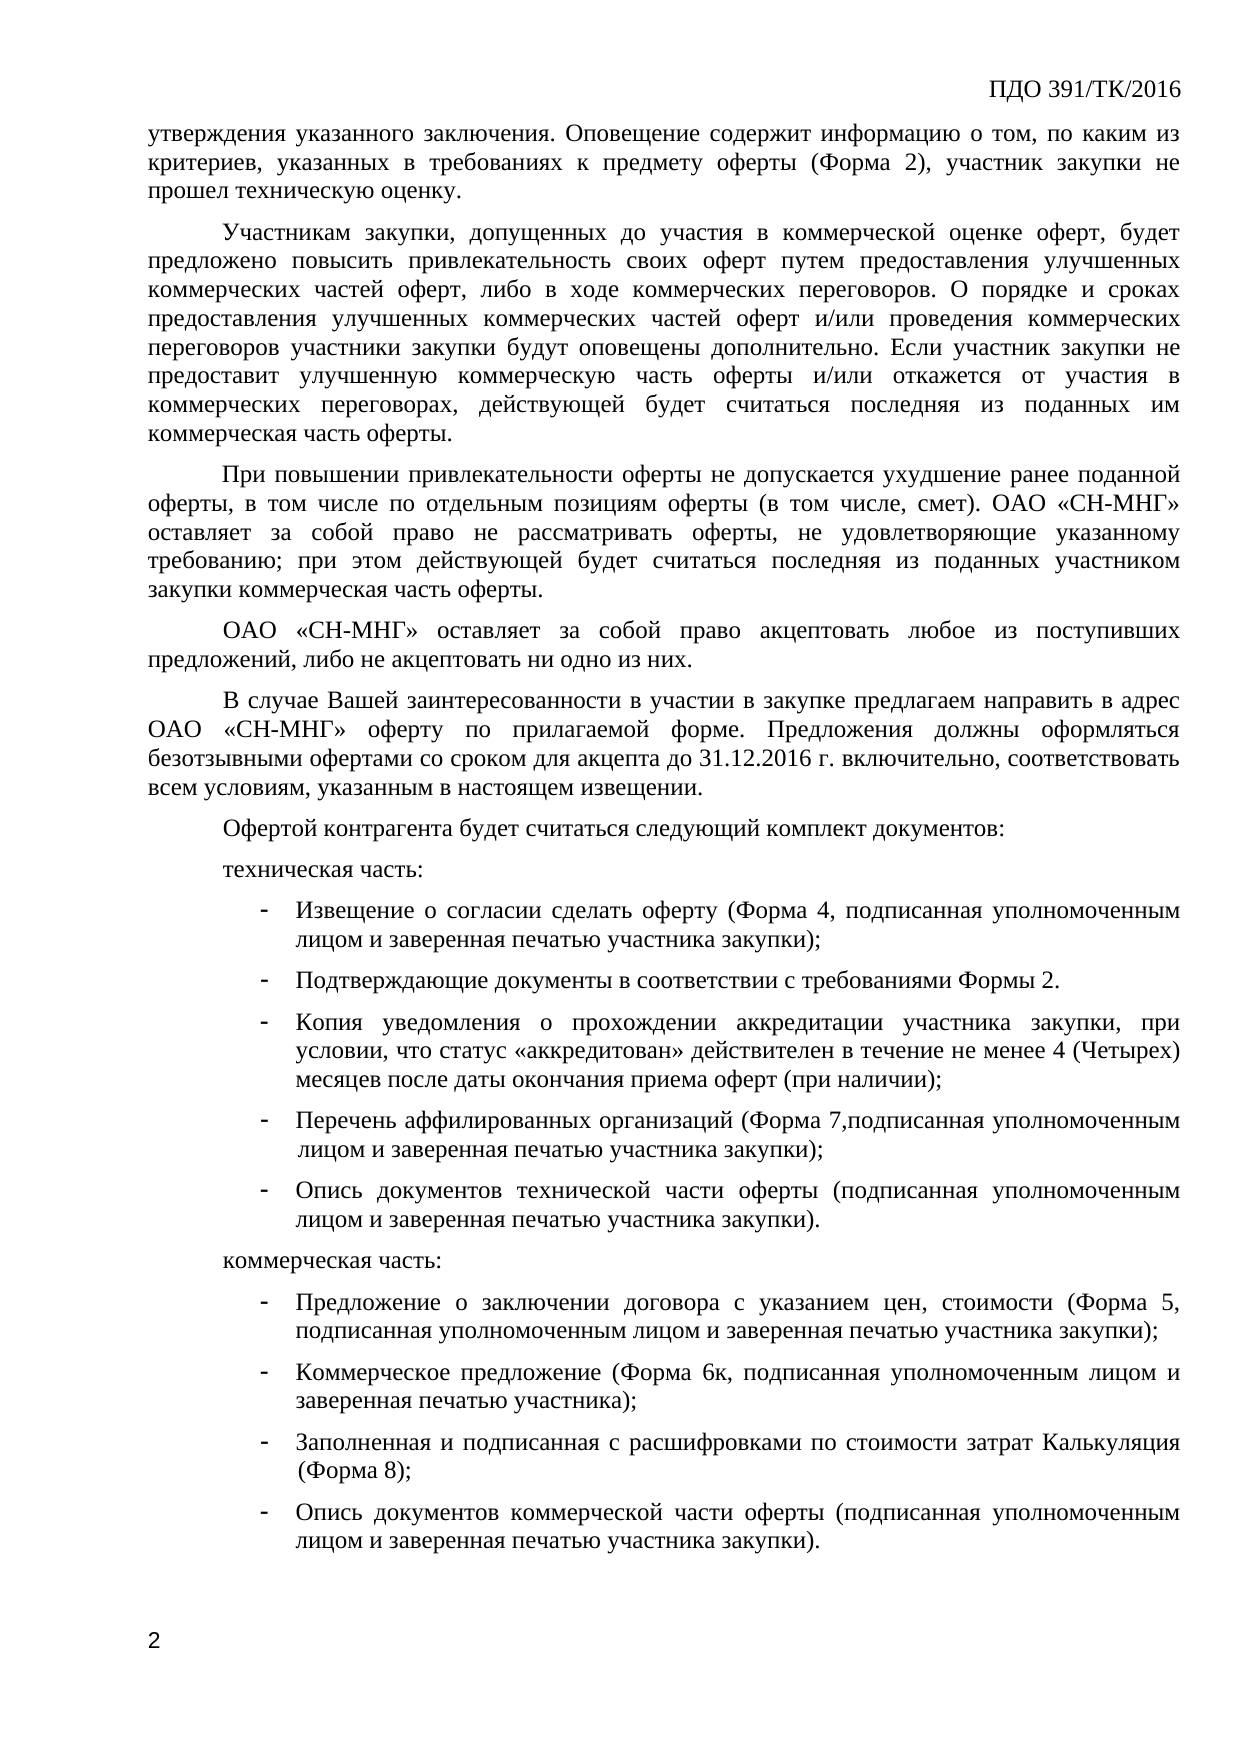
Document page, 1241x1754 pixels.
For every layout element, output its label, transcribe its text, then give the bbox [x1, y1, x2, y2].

text В случае Вашей заинтересованности в участии в закупке предлагаем направить в адрес ОАО «СН-МНГ» оферту по прилагаемой форме. Предложения должны оформляться безотзывными офертами со сроком для акцепта до 31.12.2016 г. включительно, соответствовать всем условиям, указанным в настоящем извещении. [148, 686, 1181, 801]
list Извещение о согласии сделать оферту (Форма 4, подписанная уполномоченным лицом и заверенная печатью участника закупки); [260, 896, 1181, 953]
list Опись документов технической части оферты (подписанная уполномоченным лицом и заверенная печатью участника закупки). [260, 1176, 1181, 1233]
list Заполненная и подписанная с расшифровками по стоимости затрат Калькуляция (Форма 8); [260, 1427, 1181, 1484]
list Коммерческое предложение (Форма 6к, подписанная уполномоченным лицом и заверенная печатью участника); [260, 1357, 1181, 1414]
text коммерческая часть: [148, 1246, 1181, 1274]
list Опись документов коммерческой части оферты (подписанная уполномоченным лицом и заверенная печатью участника закупки). [260, 1497, 1181, 1554]
text При повышении привлекательности оферты не допускается ухудшение ранее поданной оферты, в том числе по отдельным позициям оферты (в том числе, смет). ОАО «СН-МНГ» оставляет за собой право не рассматривать оферты, не удовлетворяющие указанному требованию; при этом действующей будет считаться последняя из поданных участником закупки коммерческая часть оферты. [148, 459, 1181, 603]
text техническая часть: [148, 854, 1181, 883]
list Подтверждающие документы в соответствии с требованиями Формы 2. [260, 966, 1181, 994]
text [148, 118, 1181, 204]
text ОАО «СН-МНГ» оставляет за собой право акцептовать любое из поступивших предложений, либо не акцептовать ни одно из них. [148, 616, 1181, 673]
list Копия уведомления о прохождении аккредитации участника закупки, при условии, что статус «аккредитован» действителен в течение не менее 4 (Четырех) месяцев после даты окончания приема оферт (при наличии); [260, 1007, 1181, 1093]
list Перечень аффилированных организаций (Форма 7,подписанная уполномоченным лицом и заверенная печатью участника закупки); [260, 1106, 1181, 1163]
text Офертой контрагента будет считаться следующий комплект документов: [148, 813, 1181, 842]
text Участникам закупки, допущенных до участия в коммерческой оценке оферт, будет предложено повысить привлекательность своих оферт путем предоставления улучшенных коммерческих частей оферт, либо в ходе коммерческих переговоров. О порядке и сроках предоставления улучшенных коммерческих частей оферт и/или проведения коммерческих переговоров участники закупки будут оповещены дополнительно. Если участник закупки не предоставит улучшенную коммерческую часть оферты и/или откажется от участия в коммерческих переговорах, действующей будет считаться последняя из поданных им коммерческая часть оферты. [148, 217, 1181, 447]
list Предложение о заключении договора с указанием цен, стоимости (Форма 5, подписанная уполномоченным лицом и заверенная печатью участника закупки); [260, 1287, 1181, 1344]
